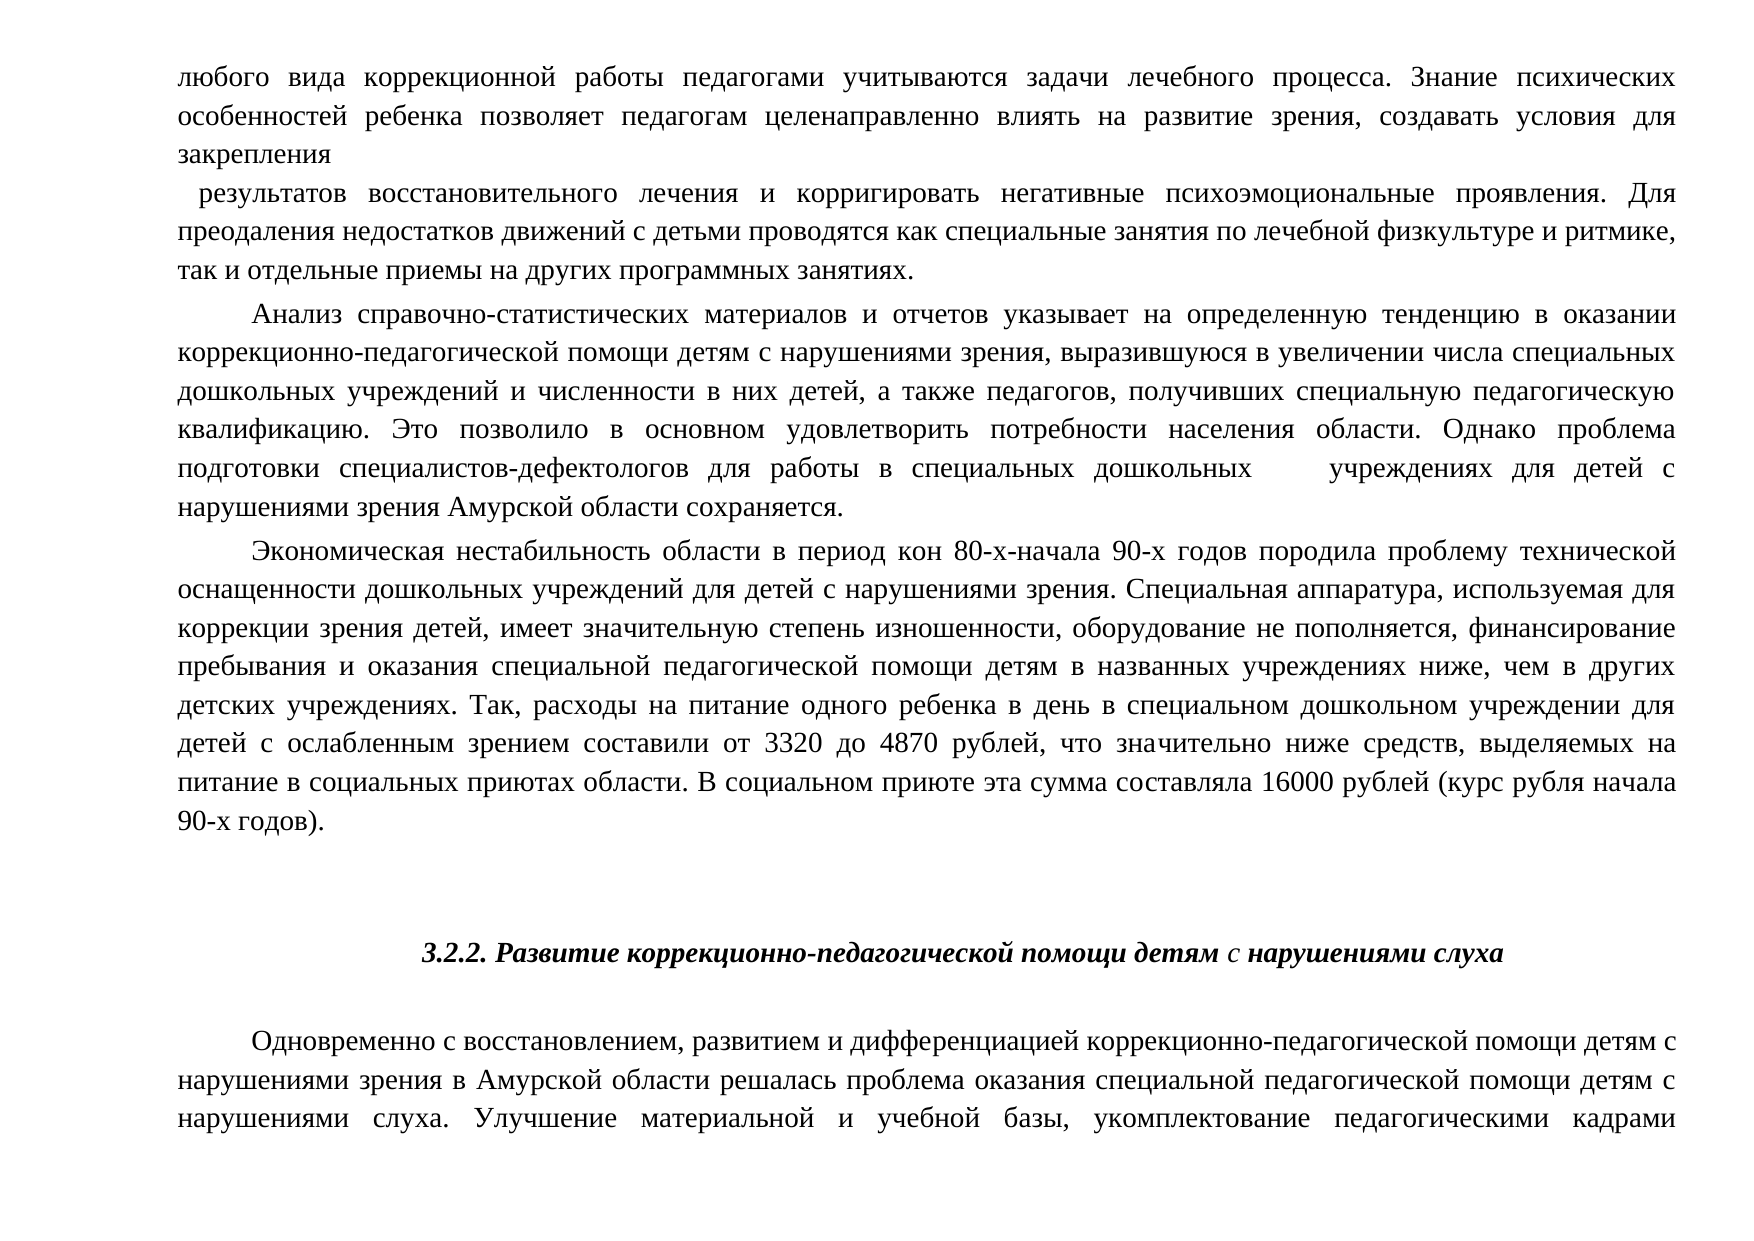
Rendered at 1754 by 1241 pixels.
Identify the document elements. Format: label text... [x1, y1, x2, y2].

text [177, 1023, 1677, 1134]
text 3.2.2. Развитие коррекционно-педагогической помощи детям с нарушениями слуха [177, 935, 1677, 969]
text Экономическая нестабильность области в период кон 80-х-начала 90-х годов породила проблему технической оснащенности дошкольных учреждений для детей с нарушениями зрения. Специальная аппаратура, используемая для коррекции зрения детей, имеет значительную степень изношенности, оборудование не пополняется, финансирование пребывания и оказания специальной педагогической помощи детям в названных учреждениях ниже, чем в других детских учреждениях. Так, расходы на питание одного ребенка в день в специальном дошкольном учреждении для детей с ослабленным зрением составили от 3320 до 4870 рублей, что значительно ниже средств, выделяемых на питание в социальных приютах области. В социальном приюте эта сумма составляла 16000 рублей (курс рубля начала 90-х годов). [177, 533, 1677, 836]
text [177, 59, 1677, 285]
text Анализ справочно-статистических материалов и отчетов указывает на определенную тенденцию в оказании коррекционно-педагогической помощи детям с нарушениями зрения, выразившуюся в увеличении числа специальных дошкольных учреждений и численности в них детей, а также педагогов, получивших специальную педагогическую квалификацию. Это позволило в основном удовлетворить потребности населения области. Однако проблема подготовки специалистов-дефектологов для работы в специальных дошкольных учреждениях для детей с нарушениями зрения Амурской области сохраняется. [177, 296, 1677, 522]
